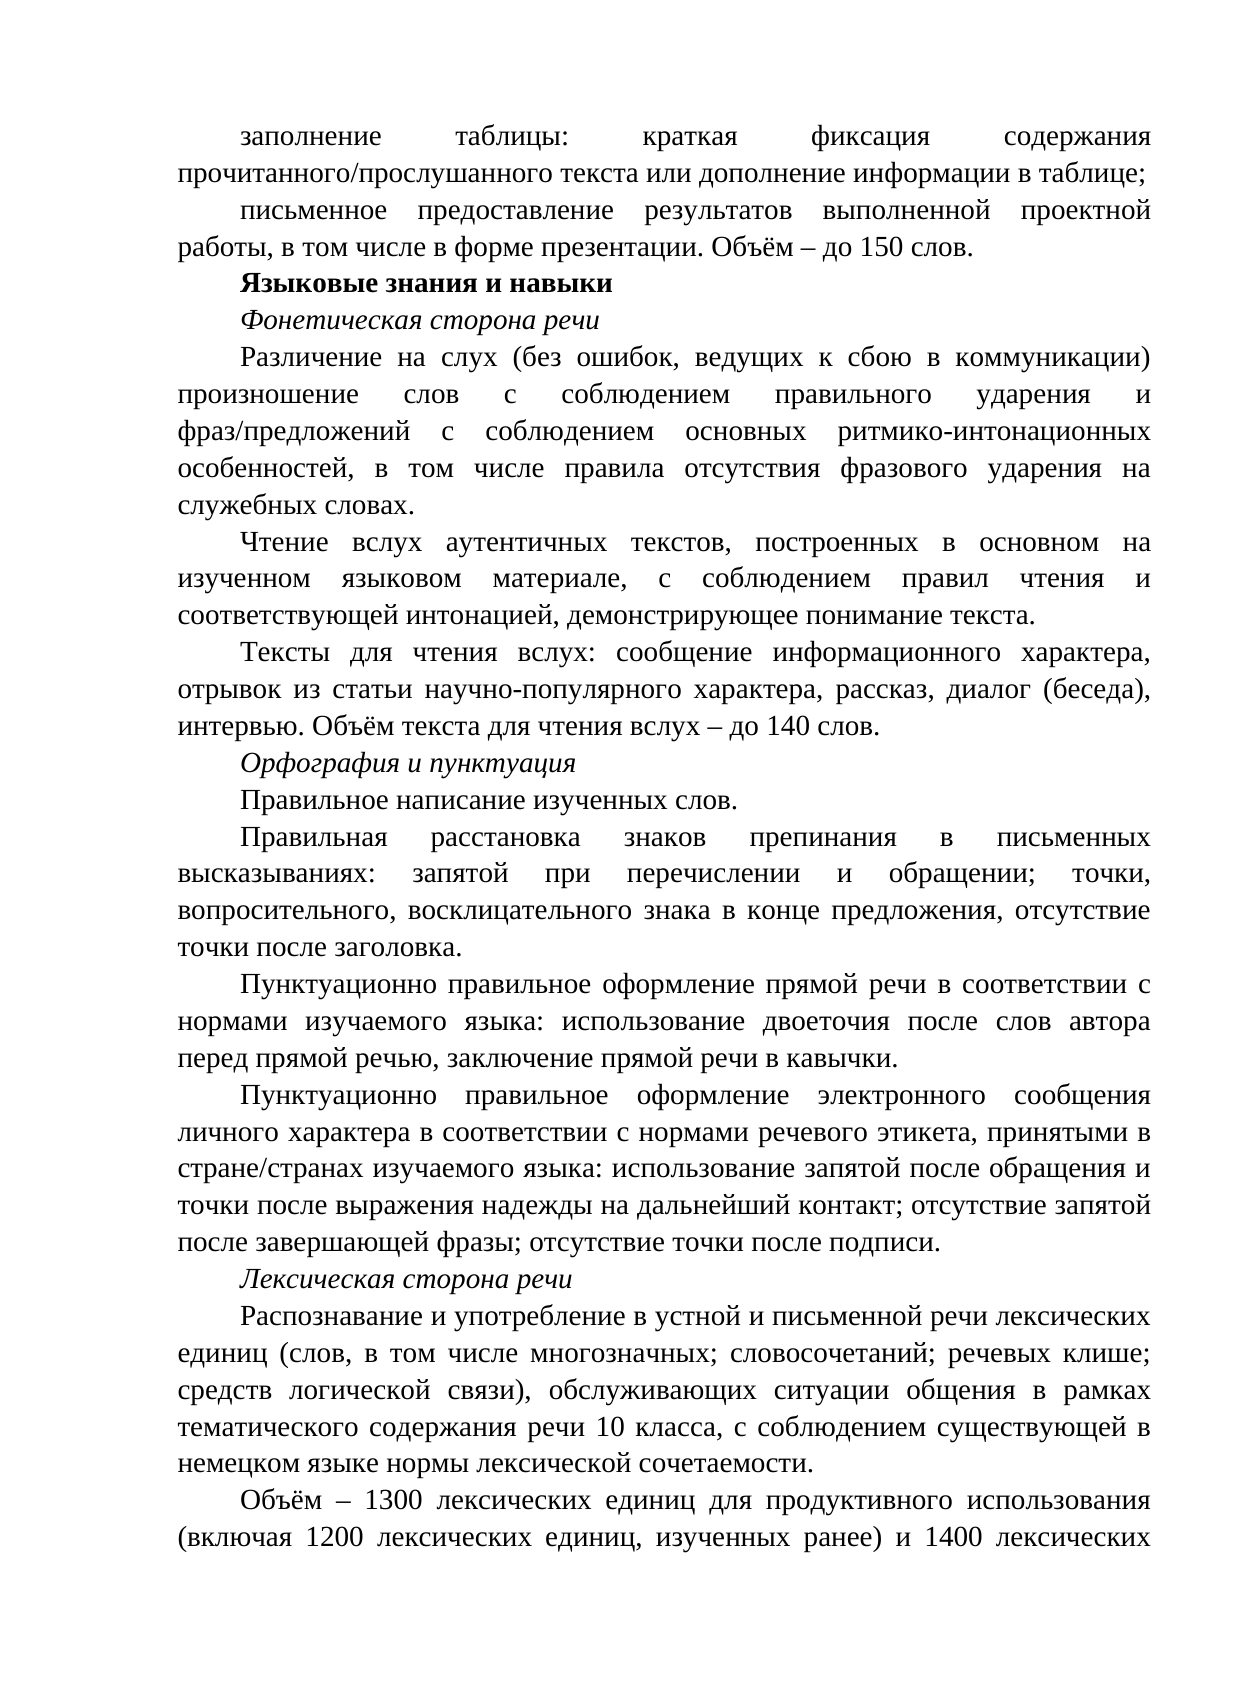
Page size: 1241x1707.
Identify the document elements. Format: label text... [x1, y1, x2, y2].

text Различение на слух (без ошибок, ведущих к сбою в коммуникации) произношение слов с соблюдением правильного ударения и фраз/предложений с соблюдением основных ритмико-интонационных особенностей, в том числе правила отсутствия фразового ударения на служебных словах. [177, 339, 1152, 520]
text Пунктуационно правильное оформление прямой речи в соответствии с нормами изучаемого языка: использование двоеточия после слов автора перед прямой речью, заключение прямой речи в кавычки. [177, 966, 1152, 1073]
text Распознавание и употребление в устной и письменной речи лексических единиц (слов, в том числе многозначных; словосочетаний; речевых клише; средств логической связи), обслуживающих ситуации общения в рамках тематического содержания речи 10 класса, с соблюдением существующей в немецком языке нормы лексической сочетаемости. [177, 1298, 1152, 1479]
text Тексты для чтения вслух: сообщение информационного характера, отрывок из статьи научно-популярного характера, рассказ, диалог (беседа), интервью. Объём текста для чтения вслух – до 140 слов. [177, 634, 1152, 742]
text Лексическая сторона речи [177, 1261, 1152, 1295]
text Фонетическая сторона речи [177, 302, 1152, 336]
text Пунктуационно правильное оформление электронного сообщения личного характера в соответствии с нормами речевого этикета, принятыми в стране/странах изучаемого языка: использование запятой после обращения и точки после выражения надежды на дальнейший контакт; отсутствие запятой после завершающей фразы; отсутствие точки после подписи. [177, 1077, 1152, 1258]
text Орфография и пунктуация [177, 745, 1152, 778]
text Чтение вслух аутентичных текстов, построенных в основном на изученном языковом материале, с соблюдением правил чтения и соответствующей интонацией, демонстрирующее понимание текста. [177, 524, 1152, 631]
text заполнение таблицы: краткая фиксация содержания прочитанного/прослушанного текста или дополнение информации в таблице; [177, 118, 1152, 188]
text Правильная расстановка знаков препинания в письменных высказываниях: запятой при перечислении и обращении; точки, вопросительного, восклицательного знака в конце предложения, отсутствие точки после заголовка. [177, 819, 1152, 963]
text письменное предоставление результатов выполненной проектной работы, в том числе в форме презентации. Объём – до 150 слов. [177, 192, 1152, 262]
text Языковые знания и навыки [177, 266, 1152, 299]
text Правильное написание изученных слов. [177, 782, 1152, 815]
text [177, 1482, 1152, 1553]
